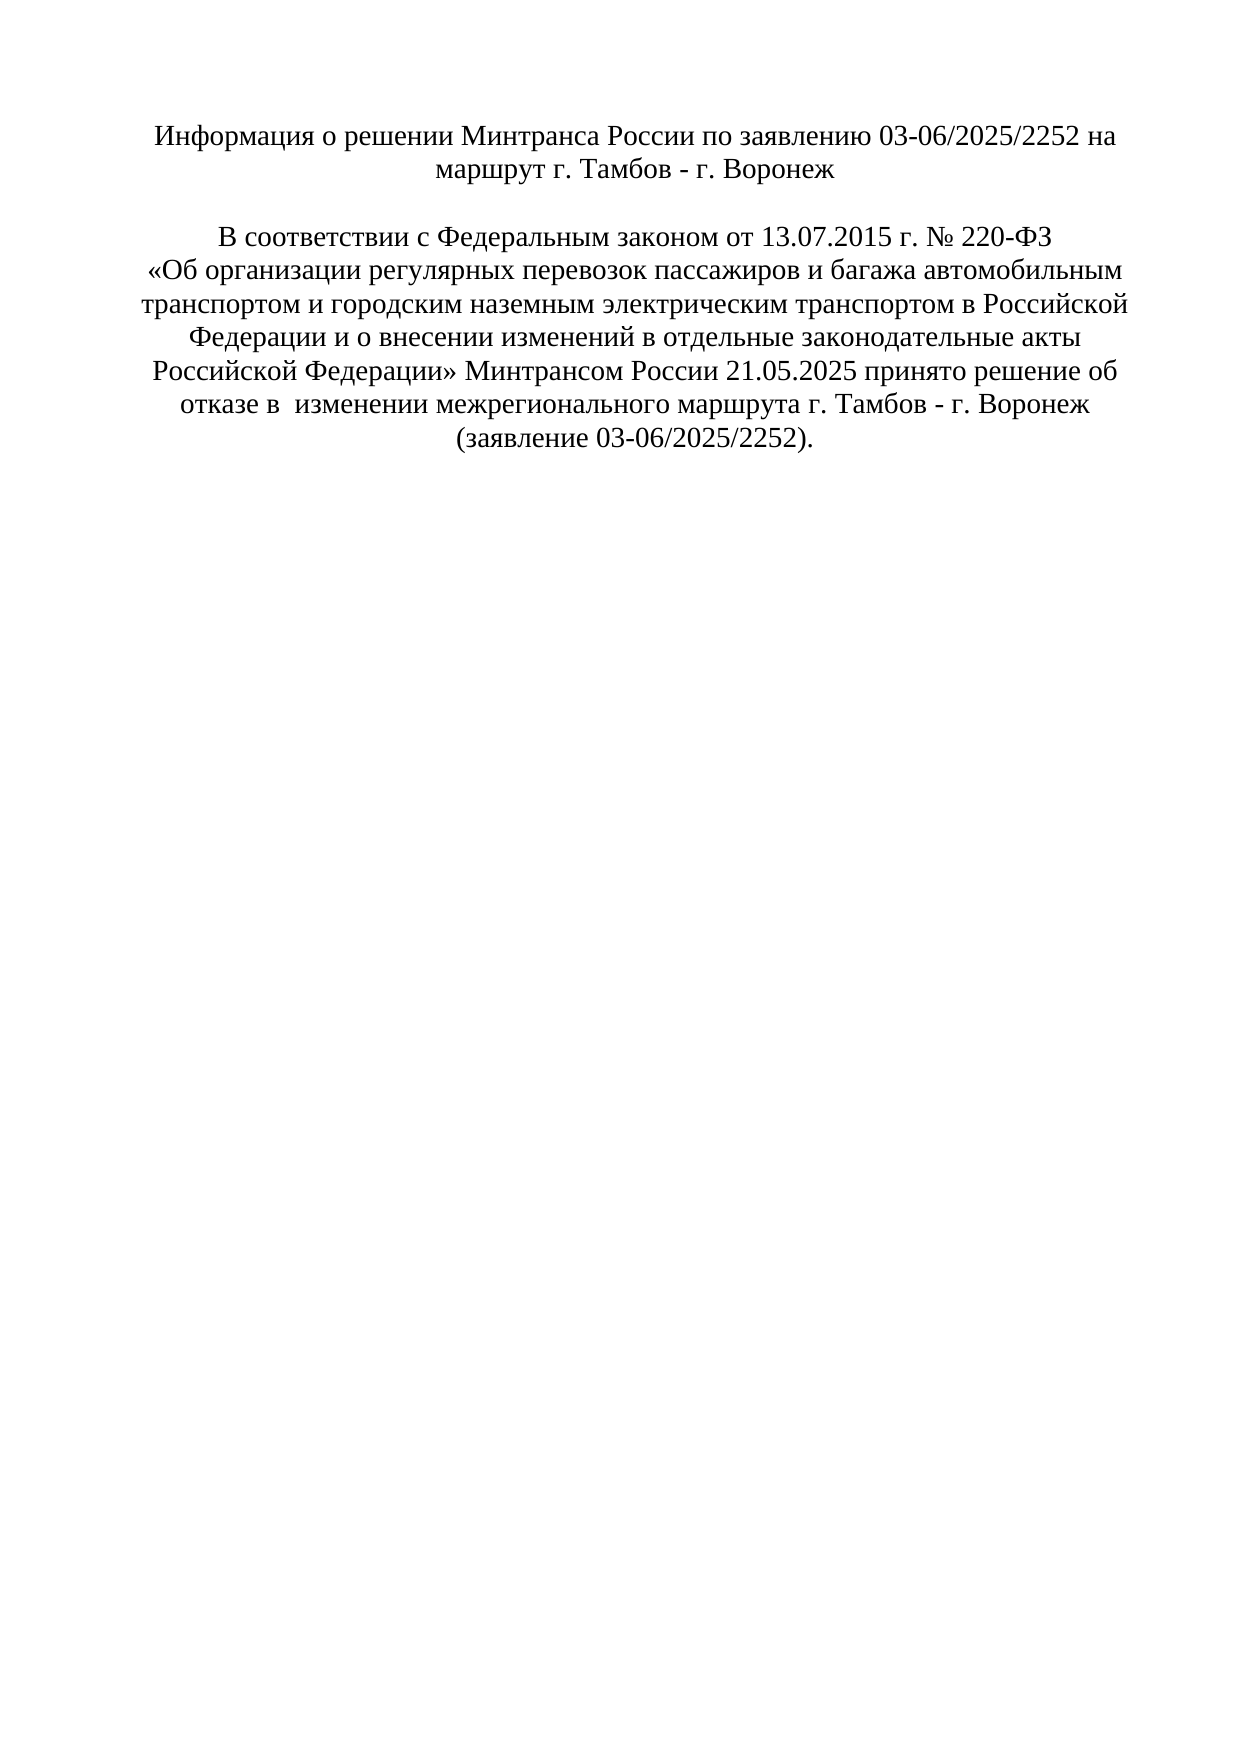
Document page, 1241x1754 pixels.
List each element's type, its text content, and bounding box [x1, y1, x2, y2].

text В соответствии с Федеральным законом от 13.07.2015 г. № 220-ФЗ «Об организации регулярных перевозок пассажиров и багажа автомобильным транспортом и городским наземным электрическим транспортом в Российской Федерации и о внесении изменений в отдельные законодательные акты Российской Федерации» Минтрансом России 21.05.2025 принято решение об отказе в изменении межрегионального маршрута г. Тамбов - г. Воронеж (заявление 03-06/2025/2252). [118, 219, 1152, 453]
text Информация о решении Минтранса России по заявлению 03-06/2025/2252 на маршрут г. Тамбов - г. Воронеж [118, 118, 1152, 185]
